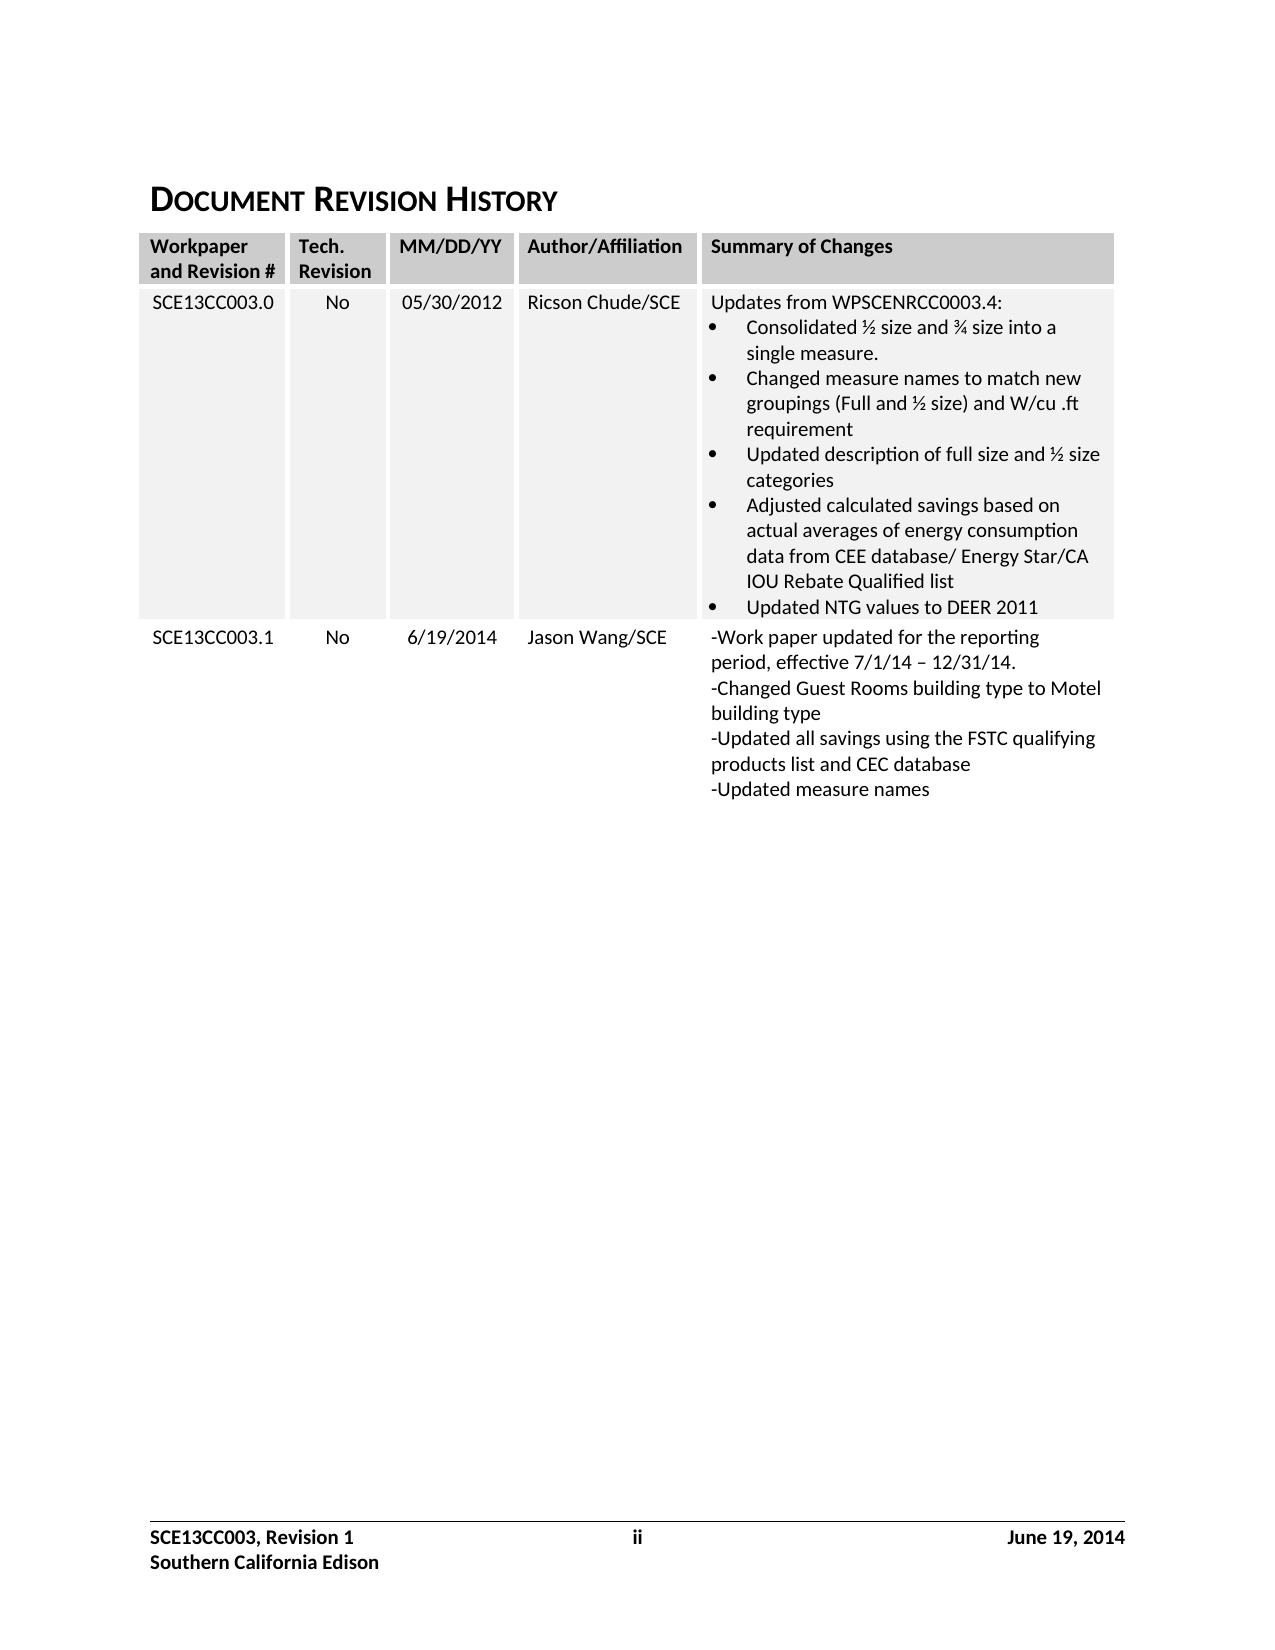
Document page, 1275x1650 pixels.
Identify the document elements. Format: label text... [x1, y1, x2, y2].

table_cell SCE13CC003.1 [139, 624, 285, 802]
table_cell No [290, 289, 386, 619]
table_cell -Work paper updated for the reporting period, effective 7/1/14 – 12/31/14. -Changed Guest Rooms building type to Motel building type -Updated all savings using the FSTC qualifying products list and CEC database -Updated measure names [702, 624, 1114, 802]
table_cell Jason Wang/SCE [519, 624, 697, 802]
table_header Author/Affiliation [519, 233, 697, 284]
table_header Summary of Changes [702, 233, 1114, 284]
table_header MM/DD/YY [390, 233, 514, 284]
table_cell 6/19/2014 [390, 624, 514, 802]
subtitle Document Revision History [150, 175, 1125, 221]
table_cell SCE13CC003.0 [139, 289, 285, 619]
table_cell Updates from WPSCENRCC0003.4: Consolidated ½ size and ¾ size into a single measure. Changed measure names to match new groupings (Full and ½ size) and W/cu .ft requirement Updated description of full size and ½ size categories Adjusted calculated savings based on actual averages of energy consumption data from CEE database/ Energy Star/CA IOU Rebate Qualified list Updated NTG values to DEER 2011 [702, 289, 1114, 619]
table_header Tech. Revision [290, 233, 386, 284]
table_cell No [290, 624, 386, 802]
table_header Workpaper and Revision # [139, 233, 285, 284]
table_cell Ricson Chude/SCE [519, 289, 697, 619]
table_cell 05/30/2012 [390, 289, 514, 619]
